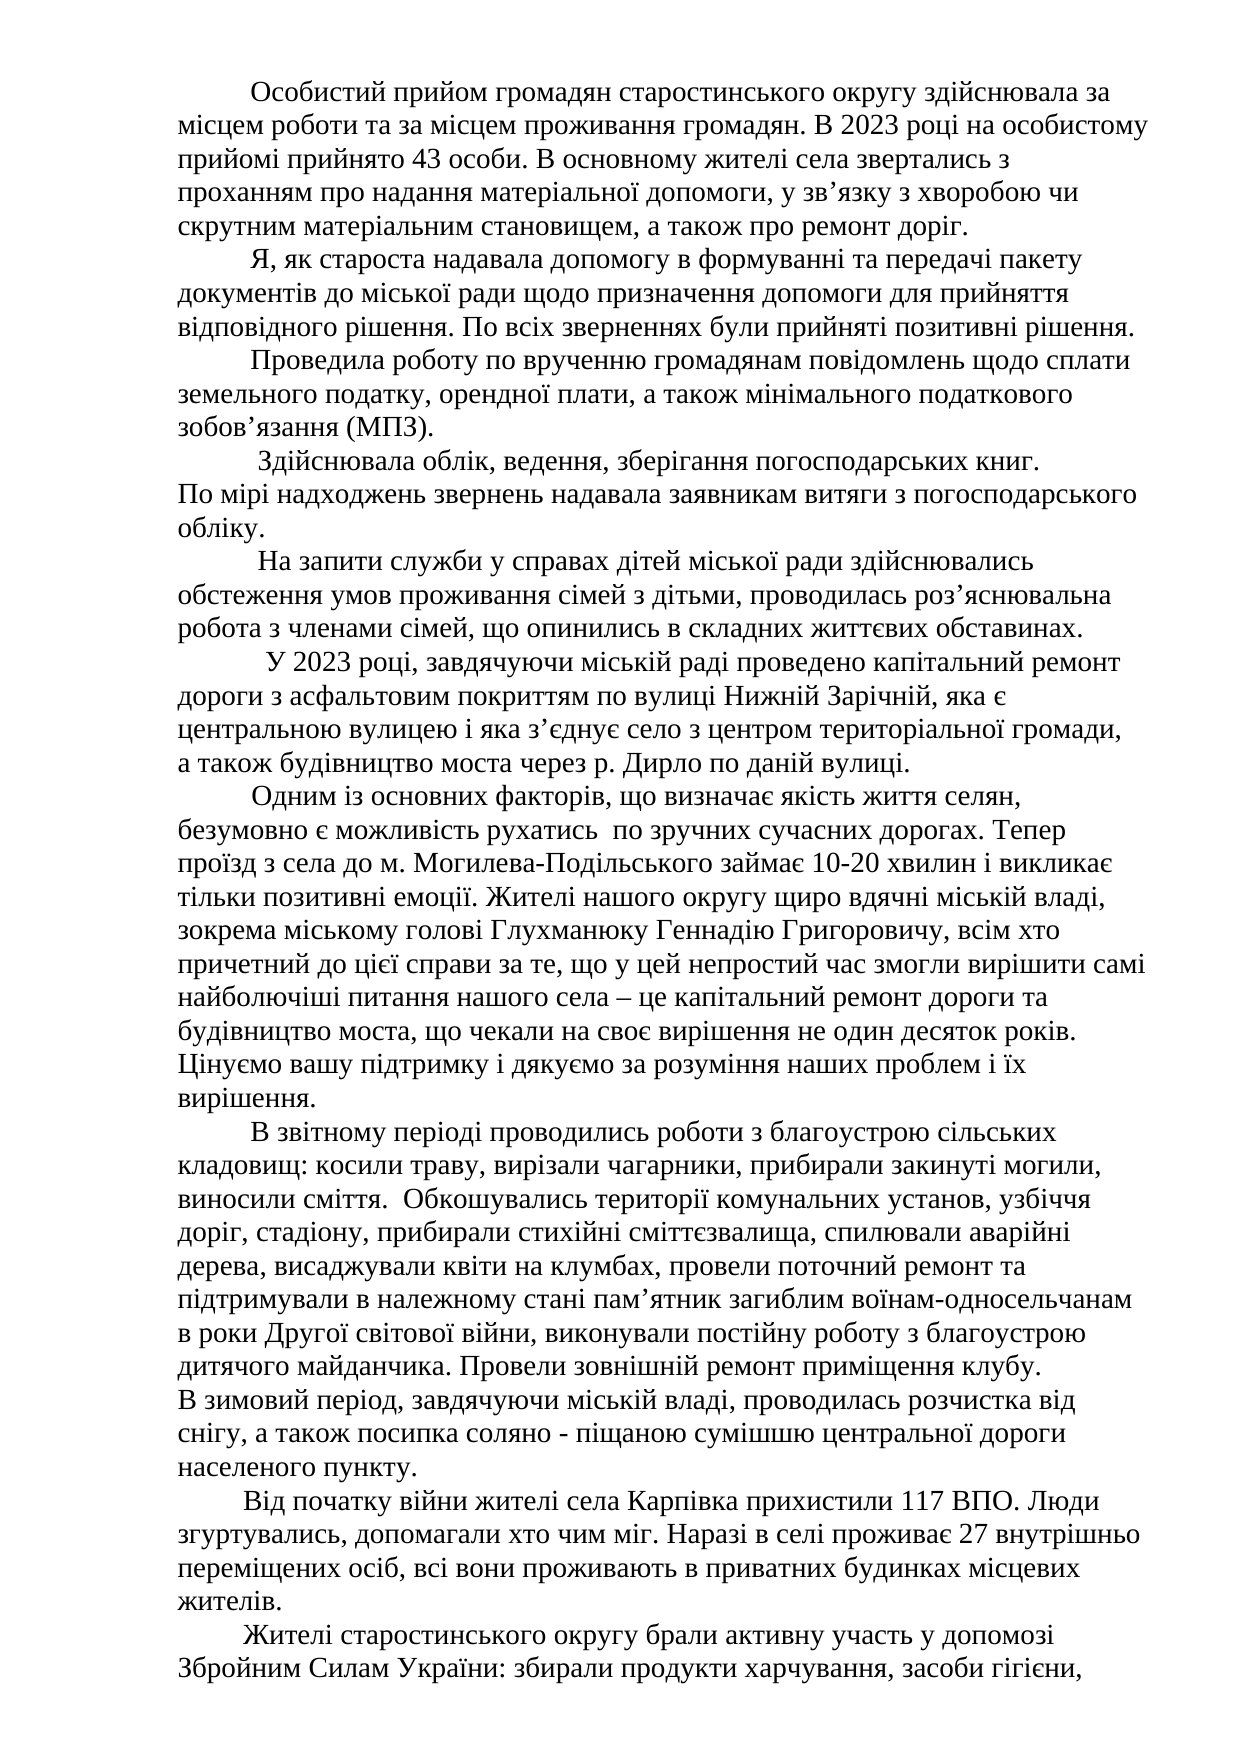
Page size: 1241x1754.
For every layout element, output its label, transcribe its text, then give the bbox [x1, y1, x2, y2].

text Я, як староста надавала допомогу в формуванні та передачі пакету документів до міської ради щодо призначення допомоги для прийняття відповідного рішення. По всіх зверненнях були прийняті позитивні рішення. [177, 242, 1152, 342]
text Від початку війни жителі села Карпівка прихистили 117 ВПО. Люди згуртувались, допомагали хто чим міг. Наразі в селі проживає 27 внутрішньо переміщених осіб, всі вони проживають в приватних будинках місцевих жителів. [177, 1483, 1152, 1617]
text На запити служби у справах дітей міської ради здійснювались обстеження умов проживання сімей з дітьми, проводилась роз’яснювальна робота з членами сімей, що опинились в складних життєвих обставинах. [177, 543, 1152, 644]
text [177, 1617, 1152, 1684]
text У 2023 році, завдячуючи міській раді проведено капітальний ремонт дороги з асфальтовим покриттям по вулиці Нижній Зарічній, яка є центральною вулицею і яка з’єднує село з центром територіальної громади, [177, 644, 1152, 745]
text Проведила роботу по врученню громадянам повідомлень щодо сплати земельного податку, орендної плати, а також мінімального податкового зобов’язання (МПЗ). [177, 342, 1152, 443]
text Здійснювала облік, ведення, зберігання погосподарських книг. [177, 443, 1152, 476]
text В зимовий період, завдячуючи міській владі, проводилась розчистка від снігу, а також посипка соляно - піщаною сумішшю центральної дороги населеного пункту. [177, 1382, 1152, 1483]
text В звітному періоді проводились роботи з благоустрою сільських кладовищ: косили траву, вирізали чагарники, прибирали закинуті могили, виносили сміття. Обкошувались території комунальних установ, узбіччя доріг, стадіону, прибирали стихійні сміттєзвалища, спилювали аварійні дерева, висаджували квіти на клумбах, провели поточний ремонт та підтримували в належному стані пам’ятник загиблим воїнам-односельчанам в роки Другої світової війни, виконували постійну роботу з благоустрою дитячого майданчика. Провели зовнішній ремонт приміщення клубу. [177, 1114, 1152, 1382]
text По мірі надходжень звернень надавала заявникам витяги з погосподарського обліку. [177, 476, 1152, 543]
text Особистий прийом громадян старостинського округу здійснювала за місцем роботи та за місцем проживання громадян. В 2023 році на особистому прийомі прийнято 43 особи. В основному жителі села звертались з проханням про надання матеріальної допомоги, у зв’язку з хворобою чи скрутним матеріальним становищем, а також про ремонт доріг. [177, 74, 1152, 242]
text а також будівництво моста через р. Дирло по даній вулиці. [177, 745, 1152, 778]
text Одним із основних факторів, що визначає якість життя селян, безумовно є можливість рухатись по зручних сучасних дорогах. Тепер проїзд з села до м. Могилева-Подільського займає 10-20 хвилин і викликає тільки позитивні емоції. Жителі нашого округу щиро вдячні міській владі, зокрема міському голові Глухманюку Геннадію Григоровичу, всім хто причетний до цієї справи за те, що у цей непростий час змогли вирішити самі найболючіші питання нашого села – це капітальний ремонт дороги та будівництво моста, що чекали на своє вирішення не один десяток років. Цінуємо вашу підтримку і дякуємо за розуміння наших проблем і їх вирішення. [177, 778, 1152, 1114]
